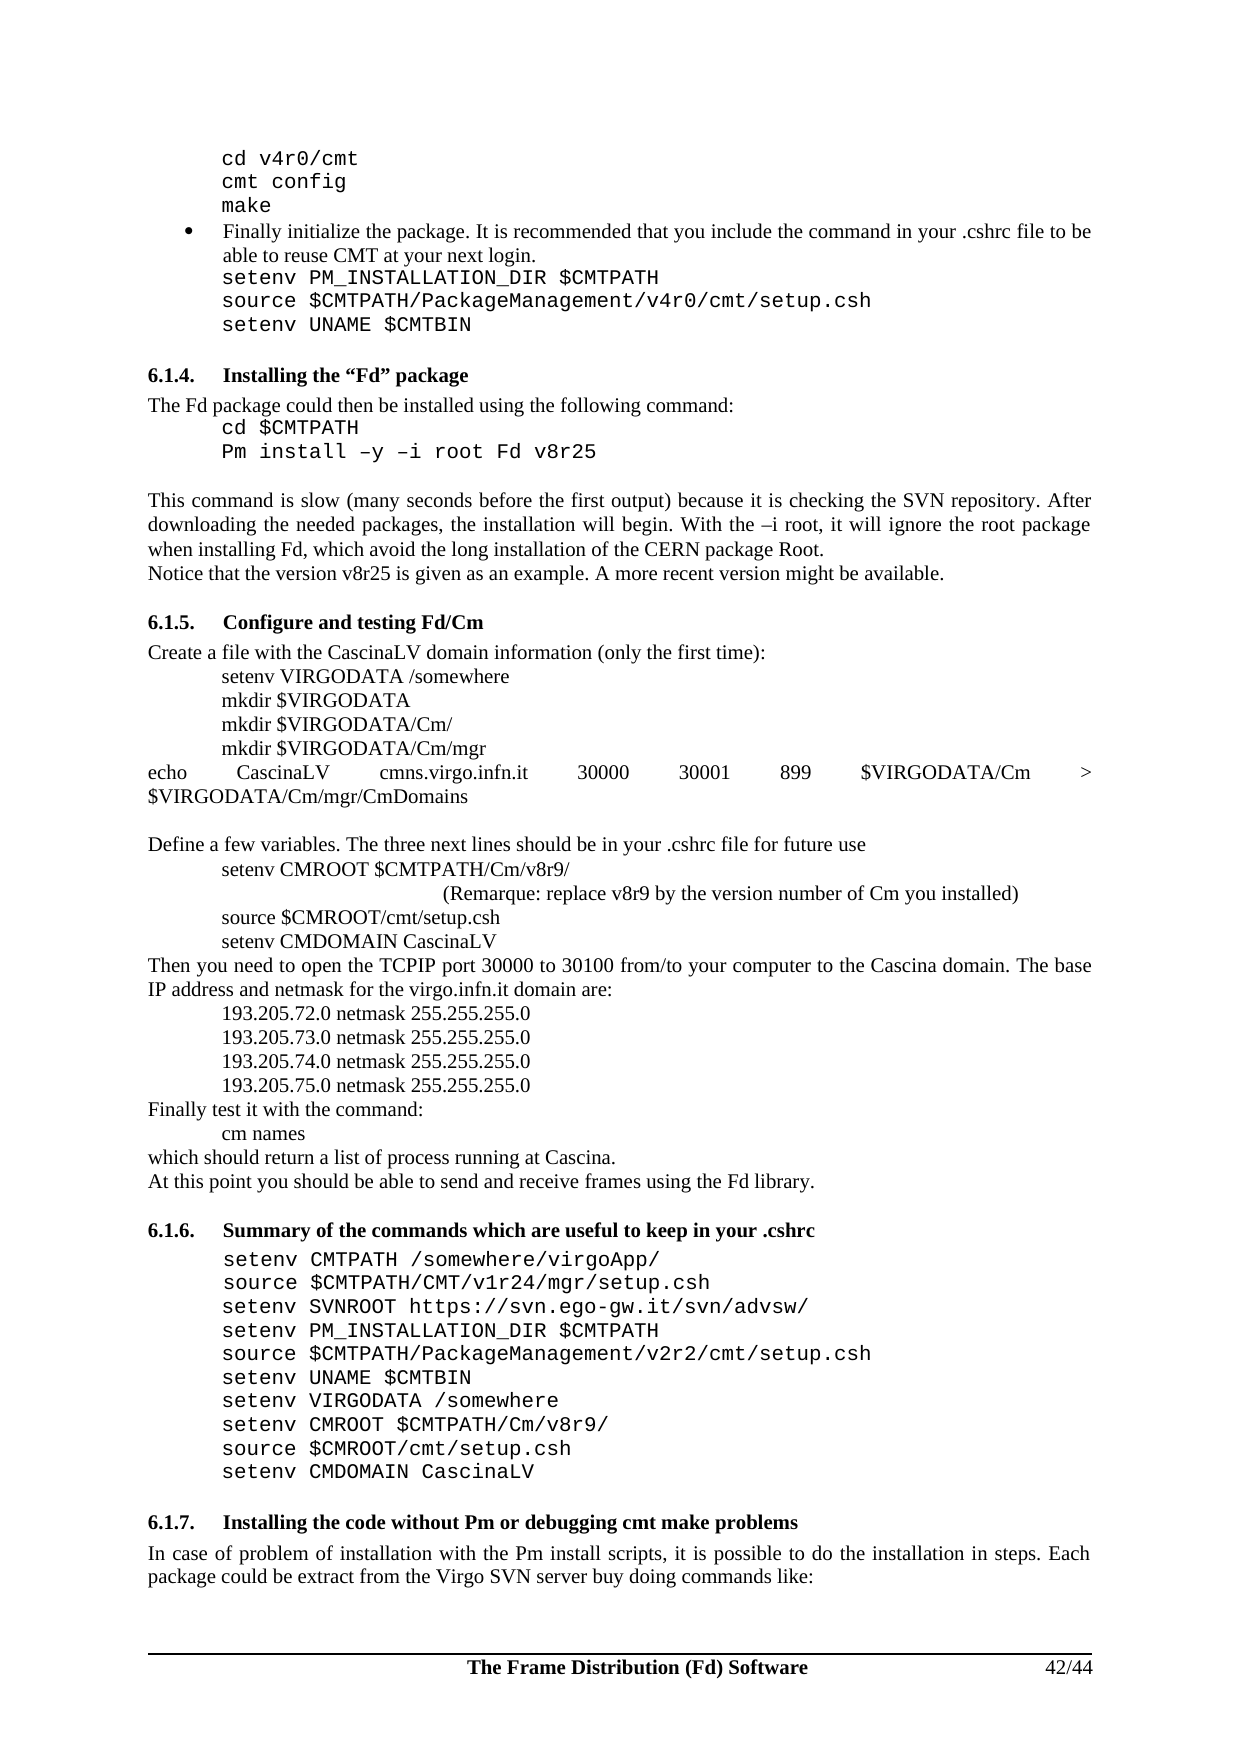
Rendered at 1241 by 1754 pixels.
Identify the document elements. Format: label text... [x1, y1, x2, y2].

text mkdir $VIRGODATA/Cm/ [221, 712, 1093, 736]
text echo CascinaLV cmns.virgo.infn.it 30000 30001 899 $VIRGODATA/Cm > $VIRGODATA/Cm/mgr/CmDomains [148, 760, 1093, 808]
text Then you need to open the TCPIP port 30000 to 30100 from/to your computer to the Cascina domain. The base IP address and netmask for the virgo.infn.it domain are: [148, 953, 1093, 1001]
text source $CMTPATH/PackageManagement/v4r0/cmt/setup.csh [221, 290, 1093, 314]
text The Fd package could then be installed using the following command: [148, 393, 1093, 417]
list Finally initialize the package. It is recommended that you include the command in your .cshrc file to be able to reuse CMT at your next login. [185, 218, 1093, 267]
subtitle Summary of the commands which are useful to keep in your .cshrc [148, 1218, 1093, 1242]
text source $CMROOT/cmt/setup.csh [221, 904, 1093, 929]
text Create a file with the CascinaLV domain information (only the first time): [148, 640, 1093, 664]
text (Remarque: replace v8r9 by the version number of Cm you installed) [221, 881, 1093, 904]
text In case of problem of installation with the Pm install scripts, it is possible to do the installation in steps. Each package could be extract from the Virgo SVN server buy doing commands like: [148, 1540, 1093, 1588]
text source $CMROOT/cmt/setup.csh [221, 1438, 1093, 1461]
text source $CMTPATH/PackageManagement/v2r2/cmt/setup.csh [221, 1343, 1093, 1367]
text make [221, 195, 1093, 218]
text cd $CMTPATH [221, 417, 1093, 441]
text setenv PM_INSTALLATION_DIR $CMTPATH [221, 1319, 1093, 1343]
text cd v4r0/cmt [221, 148, 1093, 171]
text Finally test it with the command: [148, 1097, 1093, 1121]
text setenv CMDOMAIN CascinaLV [221, 929, 1093, 953]
text which should return a list of process running at Cascina. [148, 1145, 1093, 1169]
subtitle Configure and testing Fd/Cm [148, 609, 1093, 634]
text 193.205.75.0 netmask 255.255.255.0 [221, 1073, 1093, 1097]
text setenv CMROOT $CMTPATH/Cm/v8r9/ [221, 856, 1093, 881]
text mkdir $VIRGODATA [221, 688, 1093, 712]
text This command is slow (many seconds before the first output) because it is checking the SVN repository. After downloading the needed packages, the installation will begin. With the –i root, it will ignore the root package when installing Fd, which avoid the long installation of the CERN package Root. [148, 488, 1093, 561]
subtitle Installing the “Fd” package [148, 363, 1093, 387]
text cmt config [221, 171, 1093, 195]
text setenv UNAME $CMTBIN [221, 1367, 1093, 1391]
text source $CMTPATH/CMT/v1r24/mgr/setup.csh [223, 1272, 1093, 1296]
text Pm install –y –i root Fd v8r25 [221, 441, 1093, 464]
text mkdir $VIRGODATA/Cm/mgr [221, 736, 1093, 760]
text setenv CMTPATH /somewhere/virgoApp/ [223, 1249, 1093, 1272]
text Define a few variables. The three next lines should be in your .cshrc file for future use [148, 832, 1093, 856]
text 193.205.74.0 netmask 255.255.255.0 [221, 1049, 1093, 1073]
text setenv VIRGODATA /somewhere [221, 1391, 1093, 1414]
text At this point you should be able to send and receive frames using the Fd library. [148, 1169, 1093, 1193]
text setenv UNAME $CMTBIN [221, 314, 1093, 338]
text setenv VIRGODATA /somewhere [221, 664, 1093, 688]
text 193.205.72.0 netmask 255.255.255.0 [221, 1001, 1093, 1025]
text setenv CMROOT $CMTPATH/Cm/v8r9/ [221, 1414, 1093, 1438]
text Notice that the version v8r25 is given as an example. A more recent version might be available. [148, 561, 1093, 584]
text setenv CMDOMAIN CascinaLV [221, 1461, 1093, 1485]
text setenv PM_INSTALLATION_DIR $CMTPATH [221, 267, 1093, 290]
text setenv SVNROOT https://svn.ego-gw.it/svn/advsw/ [221, 1296, 1093, 1319]
subtitle Installing the code without Pm or debugging cmt make problems [148, 1510, 1093, 1534]
text 193.205.73.0 netmask 255.255.255.0 [221, 1025, 1093, 1049]
text cm names [221, 1121, 1093, 1145]
